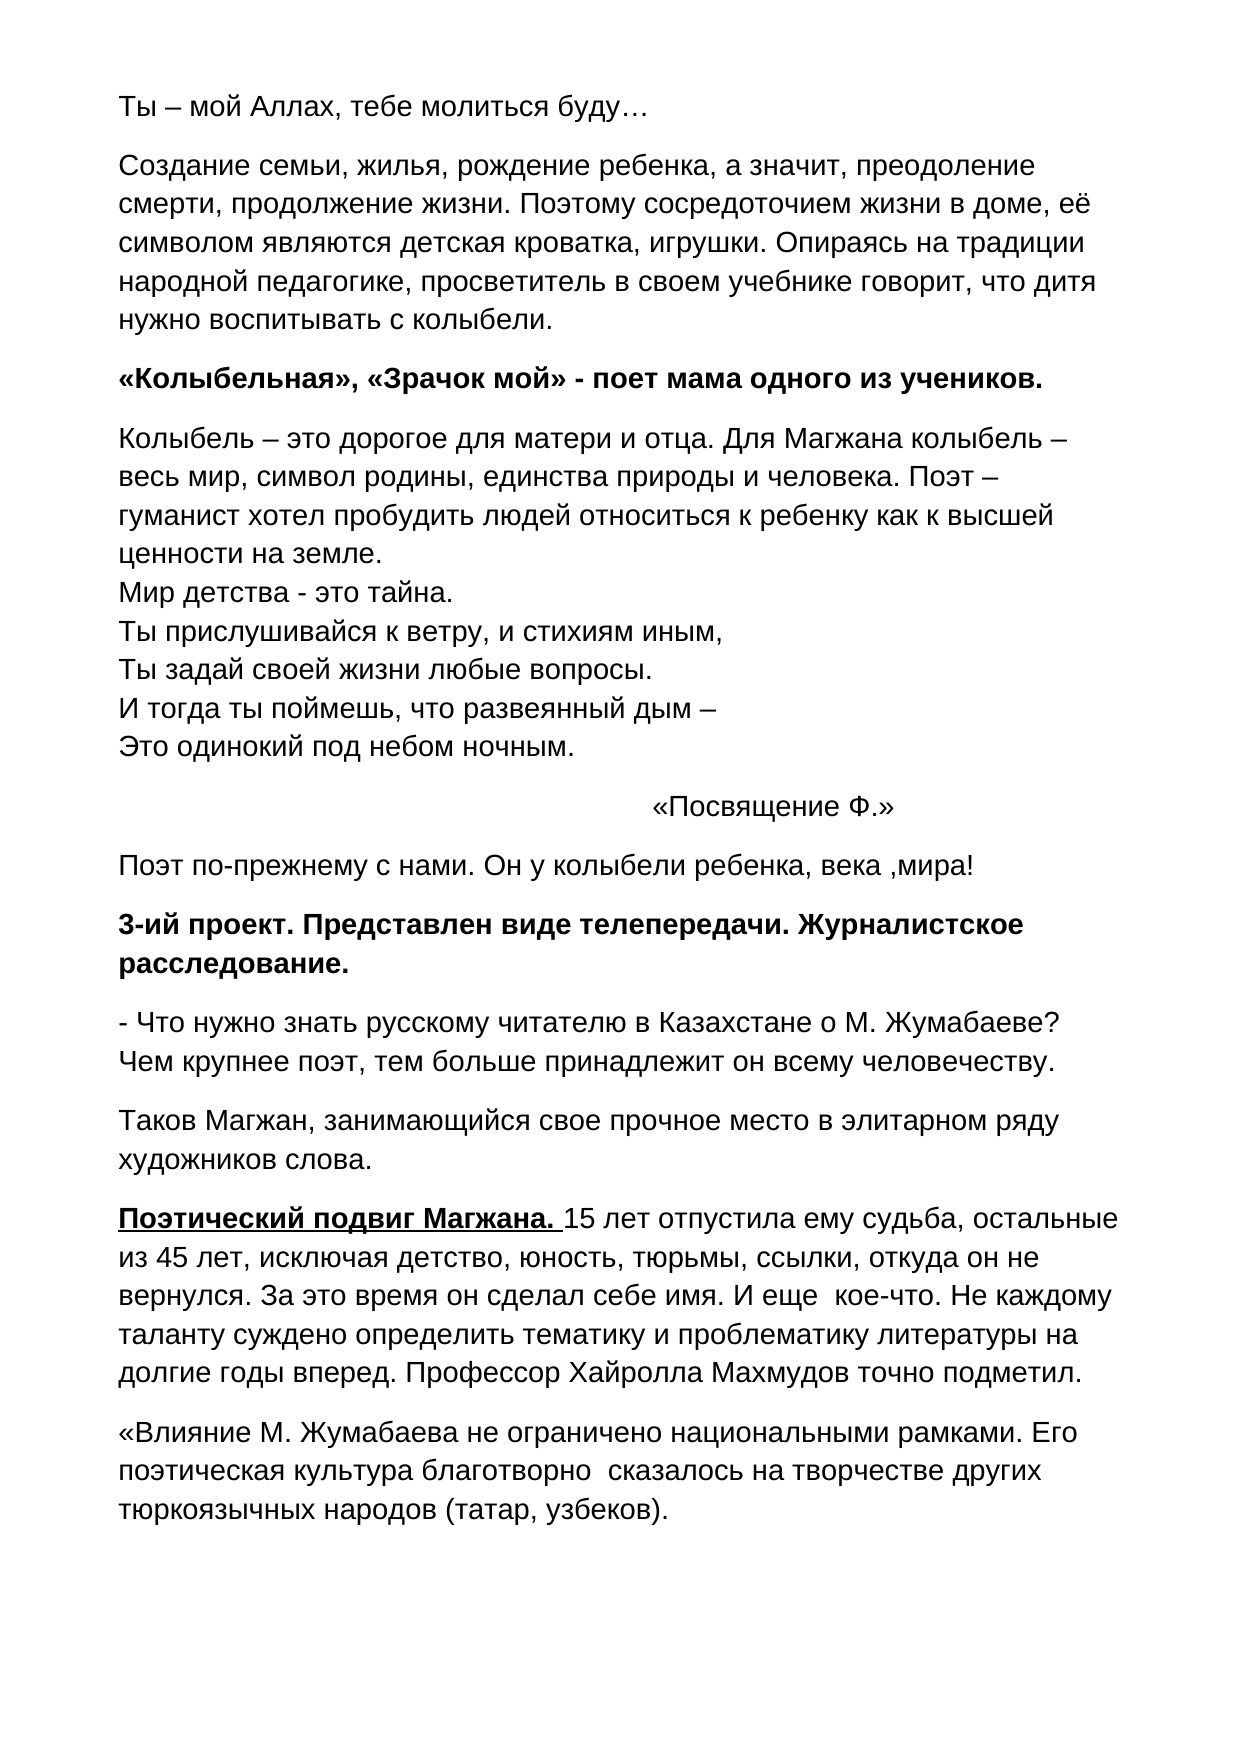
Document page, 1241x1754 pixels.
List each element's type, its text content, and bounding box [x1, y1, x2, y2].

text Поэт по-прежнему с нами. Он у колыбели ребенка, века ,мира! [118, 848, 1122, 881]
text 3-ий проект. Представлен виде телепередачи. Журналистское расследование. [118, 907, 1122, 979]
text Колыбель – это дорогое для матери и отца. Для Магжана колыбель – весь мир, символ родины, единства природы и человека. Поэт – гуманист хотел пробудить людей относиться к ребенку как к высшей ценности на земле. Мир детства - это тайна. Ты прислушивайся к ветру, и стихиям иным, Ты задай своей жизни любые вопросы. И тогда ты поймешь, что развеянный дым – Это одинокий под небом ночным. [118, 421, 1122, 763]
text «Колыбельная», «Зрачок мой» - поет мама одного из учеников. [118, 361, 1122, 395]
text Поэтический подвиг Магжана. 15 лет отпустила ему судьба, остальные из 45 лет, исключая детство, юность, тюрьмы, ссылки, откуда он не вернулся. За это время он сделал себе имя. И еще кое-что. Не каждому таланту суждено определить тематику и проблематику литературы на долгие годы вперед. Профессор Хайролла Махмудов точно подметил. [118, 1201, 1122, 1389]
text - Что нужно знать русскому читателю в Казахстане о М. Жумабаеве? Чем крупнее поэт, тем больше принадлежит он всему человечеству. [118, 1005, 1122, 1077]
text «Посвящение Ф.» [118, 788, 1122, 822]
text Создание семьи, жилья, рождение ребенка, а значит, преодоление смерти, продолжение жизни. Поэтому сосредоточием жизни в доме, её символом являются детская кроватка, игрушки. Опираясь на традиции народной педагогике, просветитель в своем учебнике говорит, что дитя нужно воспитывать с колыбели. [118, 148, 1122, 336]
text Таков Магжан, занимающийся свое прочное место в элитарном ряду художников слова. [118, 1103, 1122, 1175]
text «Влияние М. Жумабаева не ограничено национальными рамками. Его поэтическая культура благотворно сказалось на творчестве других тюркоязычных народов (татар, узбеков). [118, 1414, 1122, 1525]
text Ты – мой Аллах, тебе молиться буду… [118, 88, 1122, 122]
